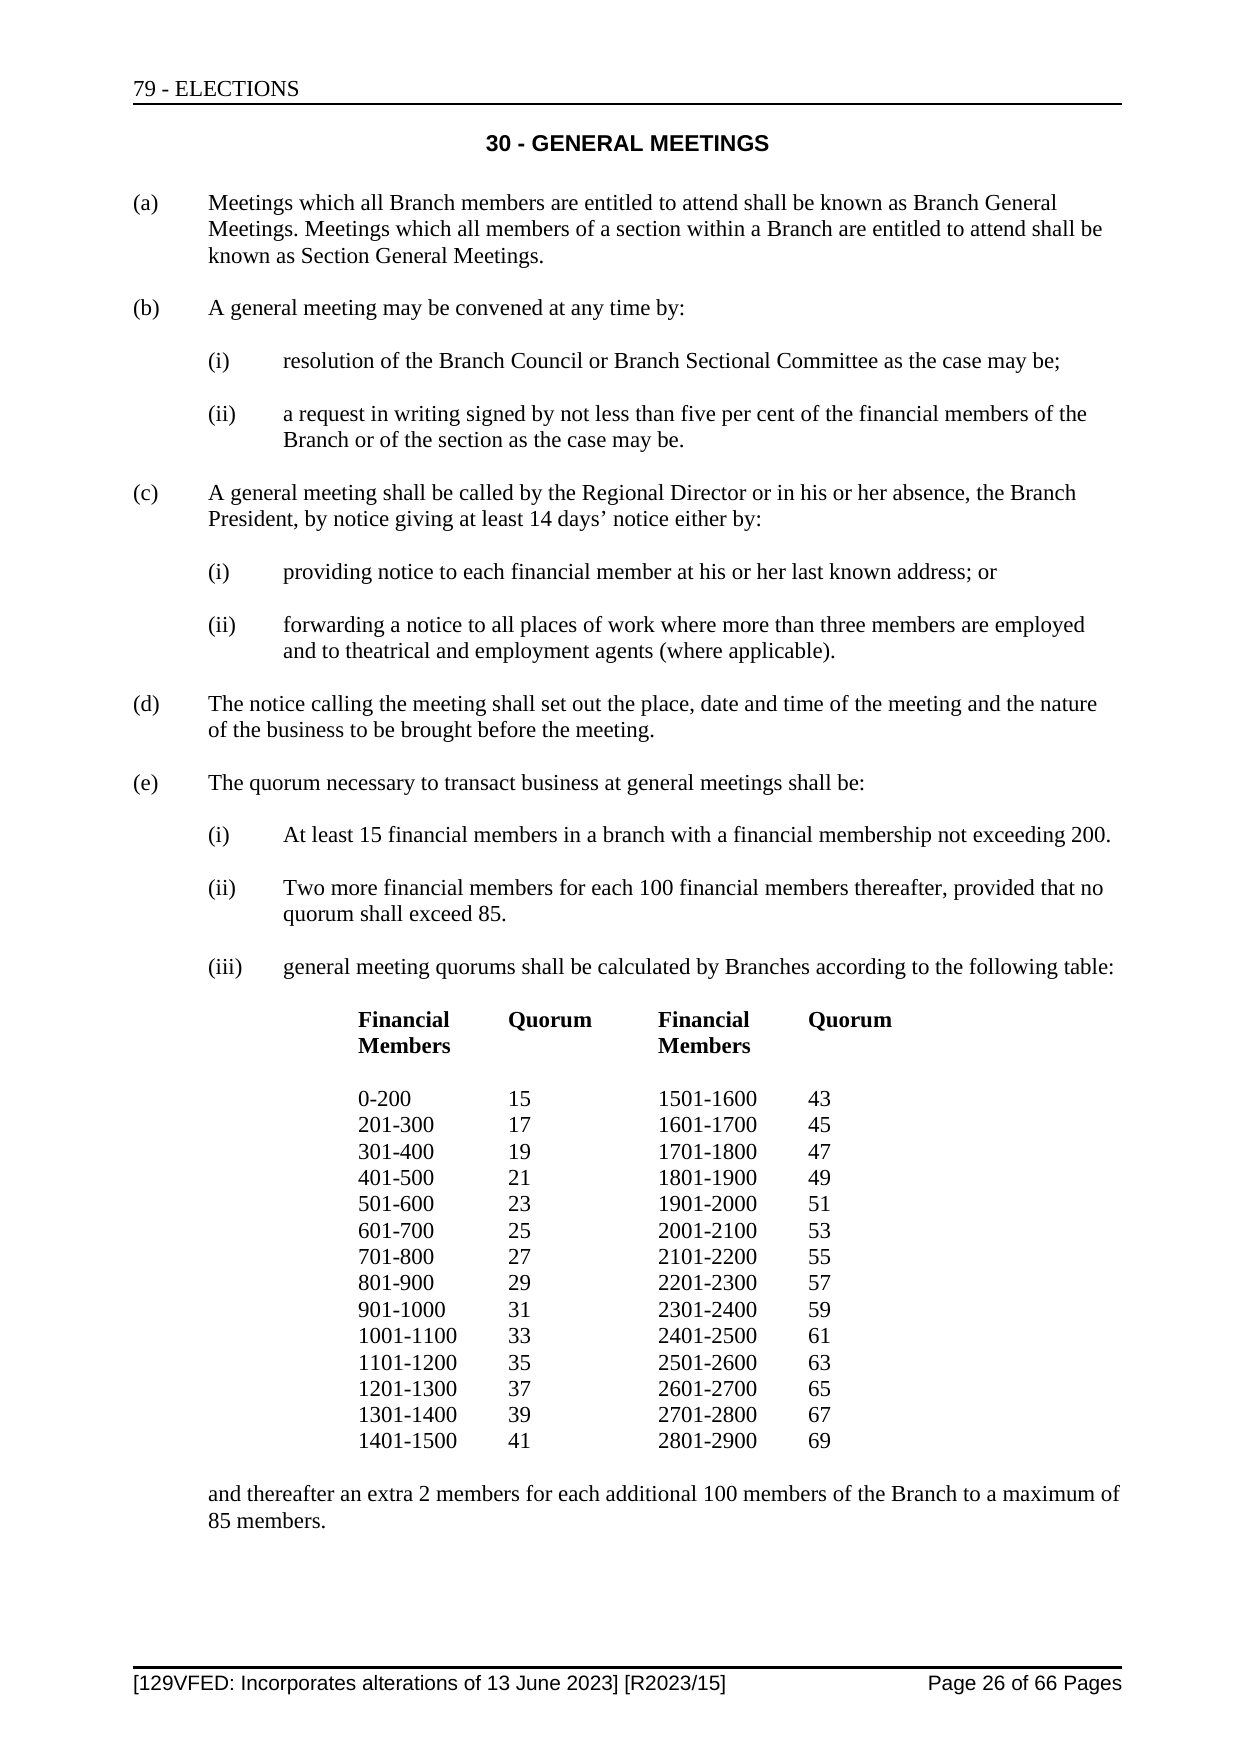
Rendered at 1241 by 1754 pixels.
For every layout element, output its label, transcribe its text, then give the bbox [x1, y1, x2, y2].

text 801-900 29 2201-2300 57 [133, 1269, 1122, 1296]
text (d) The notice calling the meeting shall set out the place, date and time of the meeting and the nature of the business to be brought before the meeting. [133, 690, 1122, 742]
text 601-700 25 2001-2100 53 [133, 1217, 1122, 1243]
text (i) providing notice to each financial member at his or her last known address; or [133, 558, 1122, 584]
text 501-600 23 1901-2000 51 [133, 1190, 1122, 1217]
text (i) At least 15 financial members in a branch with a financial membership not exceeding 200. [133, 821, 1122, 848]
text 0-200 15 1501-1600 43 [133, 1085, 1122, 1111]
text 901-1000 31 2301-2400 59 [133, 1296, 1122, 1322]
text (a) Meetings which all Branch members are entitled to attend shall be known as Branch General Meetings. Meetings which all members of a section within a Branch are entitled to attend shall be known as Section General Meetings. [133, 189, 1122, 268]
text 401-500 21 1801-1900 49 [133, 1164, 1122, 1190]
text (ii) forwarding a notice to all places of work where more than three members are employed and to theatrical and employment agents (where applicable). [133, 611, 1122, 663]
text (c) A general meeting shall be called by the Regional Director or in his or her absence, the Branch President, by notice giving at least 14 days’ notice either by: [133, 479, 1122, 532]
text (ii) Two more financial members for each 100 financial members thereafter, provided that no quorum shall exceed 85. [133, 874, 1122, 927]
text 1201-1300 37 2601-2700 65 [133, 1375, 1122, 1401]
text (e) The quorum necessary to transact business at general meetings shall be: [133, 769, 1122, 795]
text (b) A general meeting may be convened at any time by: [133, 294, 1122, 321]
text (iii) general meeting quorums shall be calculated by Branches according to the following table: [133, 953, 1122, 979]
text 1301-1400 39 2701-2800 67 [133, 1401, 1122, 1428]
text (i) resolution of the Branch Council or Branch Sectional Committee as the case may be; [133, 347, 1122, 373]
text Financial Quorum Financial Quorum [133, 1006, 1122, 1032]
text 201-300 17 1601-1700 45 [133, 1111, 1122, 1138]
text 1401-1500 41 2801-2900 69 [133, 1428, 1122, 1454]
text 701-800 27 2101-2200 55 [133, 1243, 1122, 1269]
text 1001-1100 33 2401-2500 61 [133, 1322, 1122, 1348]
text 1101-1200 35 2501-2600 63 [133, 1348, 1122, 1375]
subtitle 30 - GENERAL MEETINGS [133, 130, 1122, 156]
text and thereafter an extra 2 members for each additional 100 members of the Branch to a maximum of 85 members. [133, 1480, 1122, 1533]
text 301-400 19 1701-1800 47 [133, 1138, 1122, 1164]
text (ii) a request in writing signed by not less than five per cent of the financial members of the Branch or of the section as the case may be. [133, 400, 1122, 452]
text Members Members [133, 1032, 1122, 1059]
